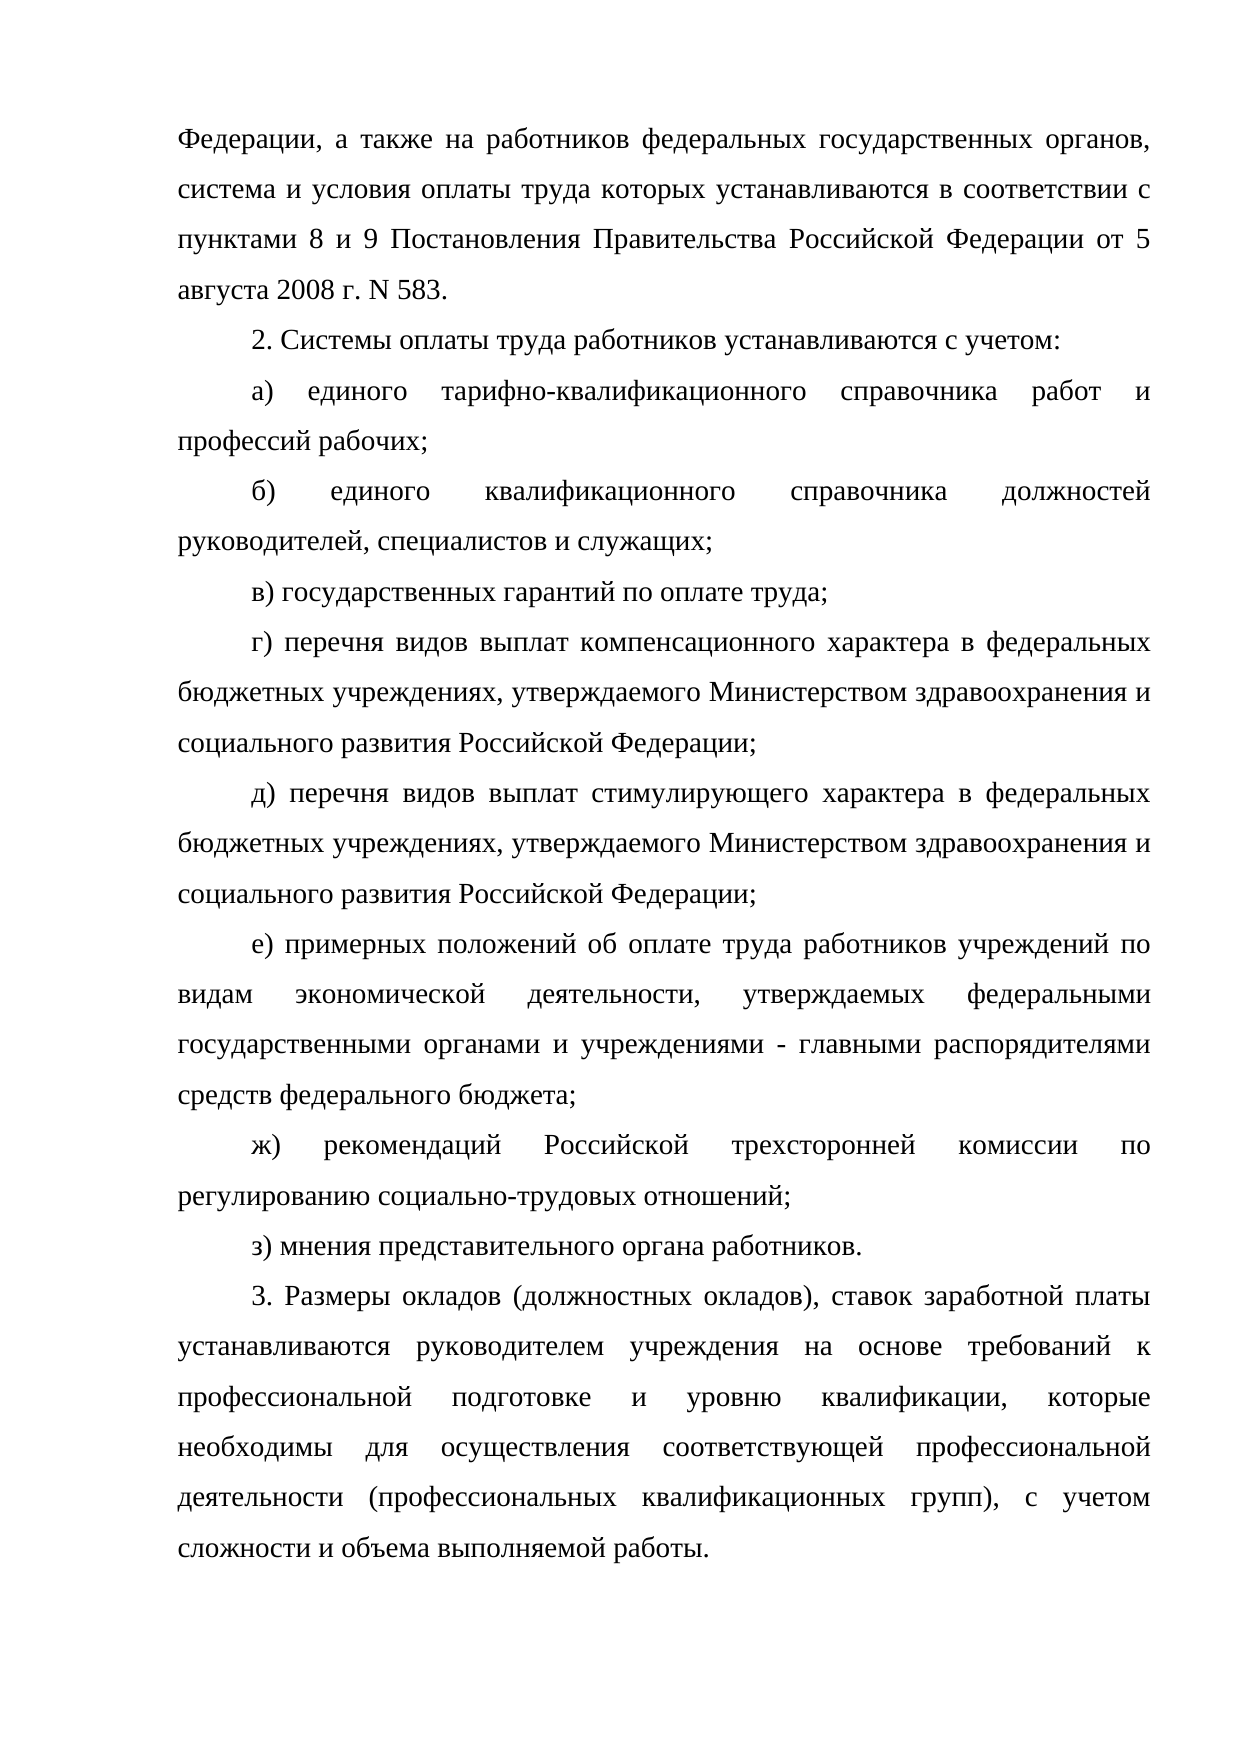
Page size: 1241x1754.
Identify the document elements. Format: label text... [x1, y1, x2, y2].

text а) единого тарифно-квалификационного справочника работ и профессий рабочих; [177, 373, 1152, 456]
text в) государственных гарантий по оплате труда; [177, 574, 1152, 607]
text г) перечня видов выплат компенсационного характера в федеральных бюджетных учреждениях, утверждаемого Министерством здравоохранения и социального развития Российской Федерации; [177, 624, 1152, 758]
text ж) рекомендаций Российской трехсторонней комиссии по регулированию социально-трудовых отношений; [177, 1127, 1152, 1211]
text 2. Системы оплаты труда работников устанавливаются с учетом: [177, 322, 1152, 356]
text з) мнения представительного органа работников. [177, 1228, 1152, 1261]
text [177, 121, 1152, 306]
text 3. Размеры окладов (должностных окладов), ставок заработной платы устанавливаются руководителем учреждения на основе требований к профессиональной подготовке и уровню квалификации, которые необходимы для осуществления соответствующей профессиональной деятельности (профессиональных квалификационных групп), с учетом сложности и объема выполняемой работы. [177, 1278, 1152, 1563]
text д) перечня видов выплат стимулирующего характера в федеральных бюджетных учреждениях, утверждаемого Министерством здравоохранения и социального развития Российской Федерации; [177, 775, 1152, 909]
text е) примерных положений об оплате труда работников учреждений по видам экономической деятельности, утверждаемых федеральными государственными органами и учреждениями - главными распорядителями средств федерального бюджета; [177, 926, 1152, 1111]
text б) единого квалификационного справочника должностей руководителей, специалистов и служащих; [177, 473, 1152, 557]
